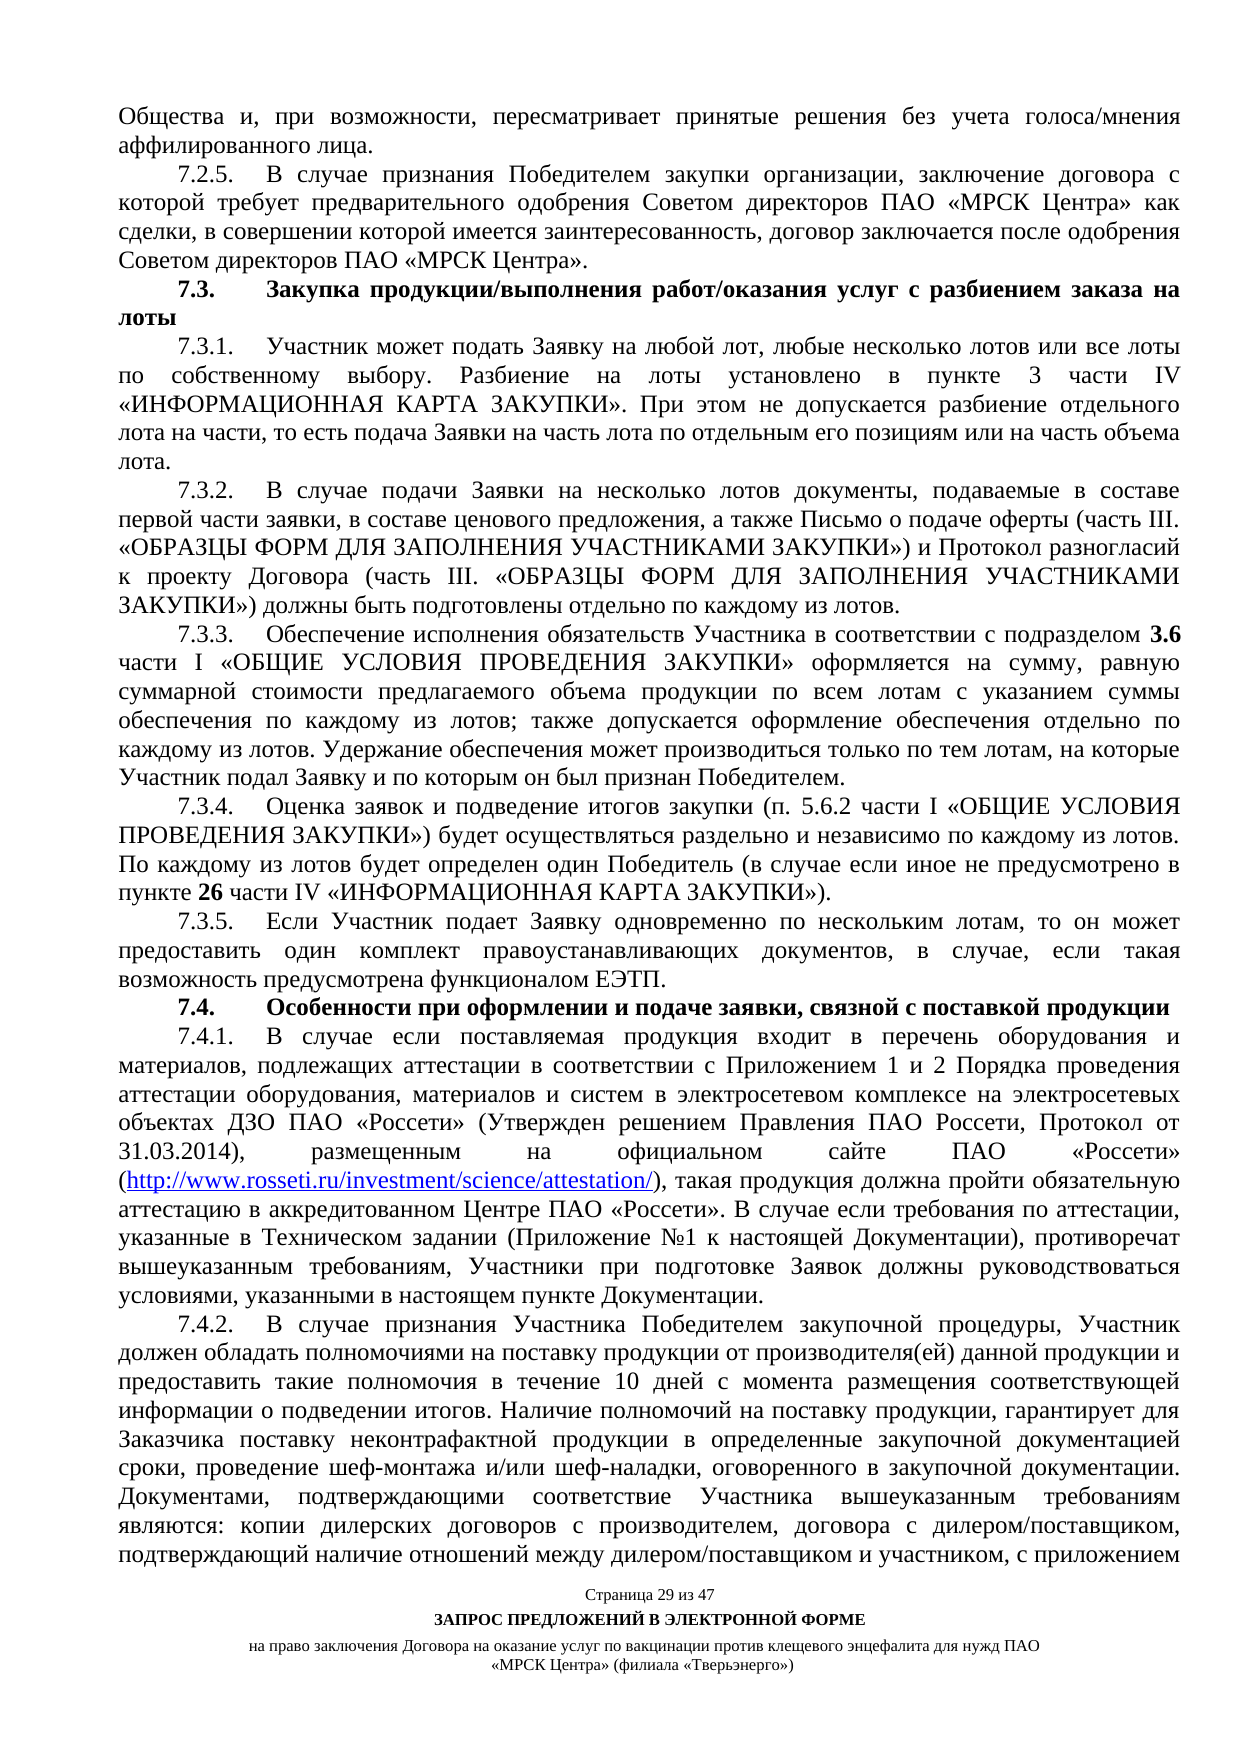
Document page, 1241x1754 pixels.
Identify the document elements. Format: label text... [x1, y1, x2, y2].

subtitle Обеспечение исполнения обязательств Участника в соответствии с подразделом 3.6 части I «ОБЩИЕ УСЛОВИЯ ПРОВЕДЕНИЯ ЗАКУПКИ» оформляется на сумму, равную суммарной стоимости предлагаемого объема продукции по всем лотам с указанием суммы обеспечения по каждому из лотов; также допускается оформление обеспечения отдельно по каждому из лотов. Удержание обеспечения может производиться только по тем лотам, на которые Участник подал Заявку и по которым он был признан Победителем. [118, 619, 1181, 791]
subtitle Закупка продукции/выполнения работ/оказания услуг с разбиением заказа на лоты [118, 274, 1181, 331]
subtitle Оценка заявок и подведение итогов закупки (п. 5.6.2 части I «ОБЩИЕ УСЛОВИЯ ПРОВЕДЕНИЯ ЗАКУПКИ») будет осуществляться раздельно и независимо по каждому из лотов. По каждому из лотов будет определен один Победитель (в случае если иное не предусмотрено в пункте 26 части IV «ИНФОРМАЦИОННАЯ КАРТА ЗАКУПКИ»). [118, 791, 1181, 906]
subtitle В случае если поставляемая продукция входит в перечень оборудования и материалов, подлежащих аттестации в соответствии с Приложением 1 и 2 Порядка проведения аттестации оборудования, материалов и систем в электросетевом комплексе на электросетевых объектах ДЗО ПАО «Россети» (Утвержден решением Правления ПАО Россети, Протокол от 31.03.2014), размещенным на официальном сайте ПАО «Россети» (http://www.rosseti.ru/investment/science/attestation/), такая продукция должна пройти обязательную аттестацию в аккредитованном Центре ПАО «Россети». В случае если требования по аттестации, указанные в Техническом задании (Приложение №1 к настоящей Документации), противоречат вышеуказанным требованиям, Участники при подготовке Заявок должны руководствоваться условиями, указанными в настоящем пункте Документации. [118, 1021, 1181, 1309]
subtitle Участник может подать Заявку на любой лот, любые несколько лотов или все лоты по собственному выбору. Разбиение на лоты установлено в пункте 3 части IV «ИНФОРМАЦИОННАЯ КАРТА ЗАКУПКИ». При этом не допускается разбиение отдельного лота на части, то есть подача Заявки на часть лота по отдельным его позициям или на часть объема лота. [118, 331, 1181, 475]
subtitle В случае подачи Заявки на несколько лотов документы, подаваемые в составе первой части заявки, в составе ценового предложения, а также Письмо о подаче оферты (часть III. «ОБРАЗЦЫ ФОРМ ДЛЯ ЗАПОЛНЕНИЯ УЧАСТНИКАМИ ЗАКУПКИ») и Протокол разногласий к проекту Договора (часть III. «ОБРАЗЦЫ ФОРМ ДЛЯ ЗАПОЛНЕНИЯ УЧАСТНИКАМИ ЗАКУПКИ») должны быть подготовлены отдельно по каждому из лотов. [118, 475, 1181, 619]
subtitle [118, 101, 1181, 159]
subtitle Особенности при оформлении и подаче заявки, связной с поставкой продукции [118, 992, 1181, 1021]
subtitle Если Участник подает Заявку одновременно по нескольким лотам, то он может предоставить один комплект правоустанавливающих документов, в случае, если такая возможность предусмотрена функционалом ЕЭТП. [118, 906, 1181, 992]
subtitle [118, 1309, 1181, 1567]
subtitle В случае признания Победителем закупки организации, заключение договора с которой требует предварительного одобрения Советом директоров ПАО «МРСК Центра» как сделки, в совершении которой имеется заинтересованность, договор заключается после одобрения Советом директоров ПАО «МРСК Центра». [118, 159, 1181, 274]
